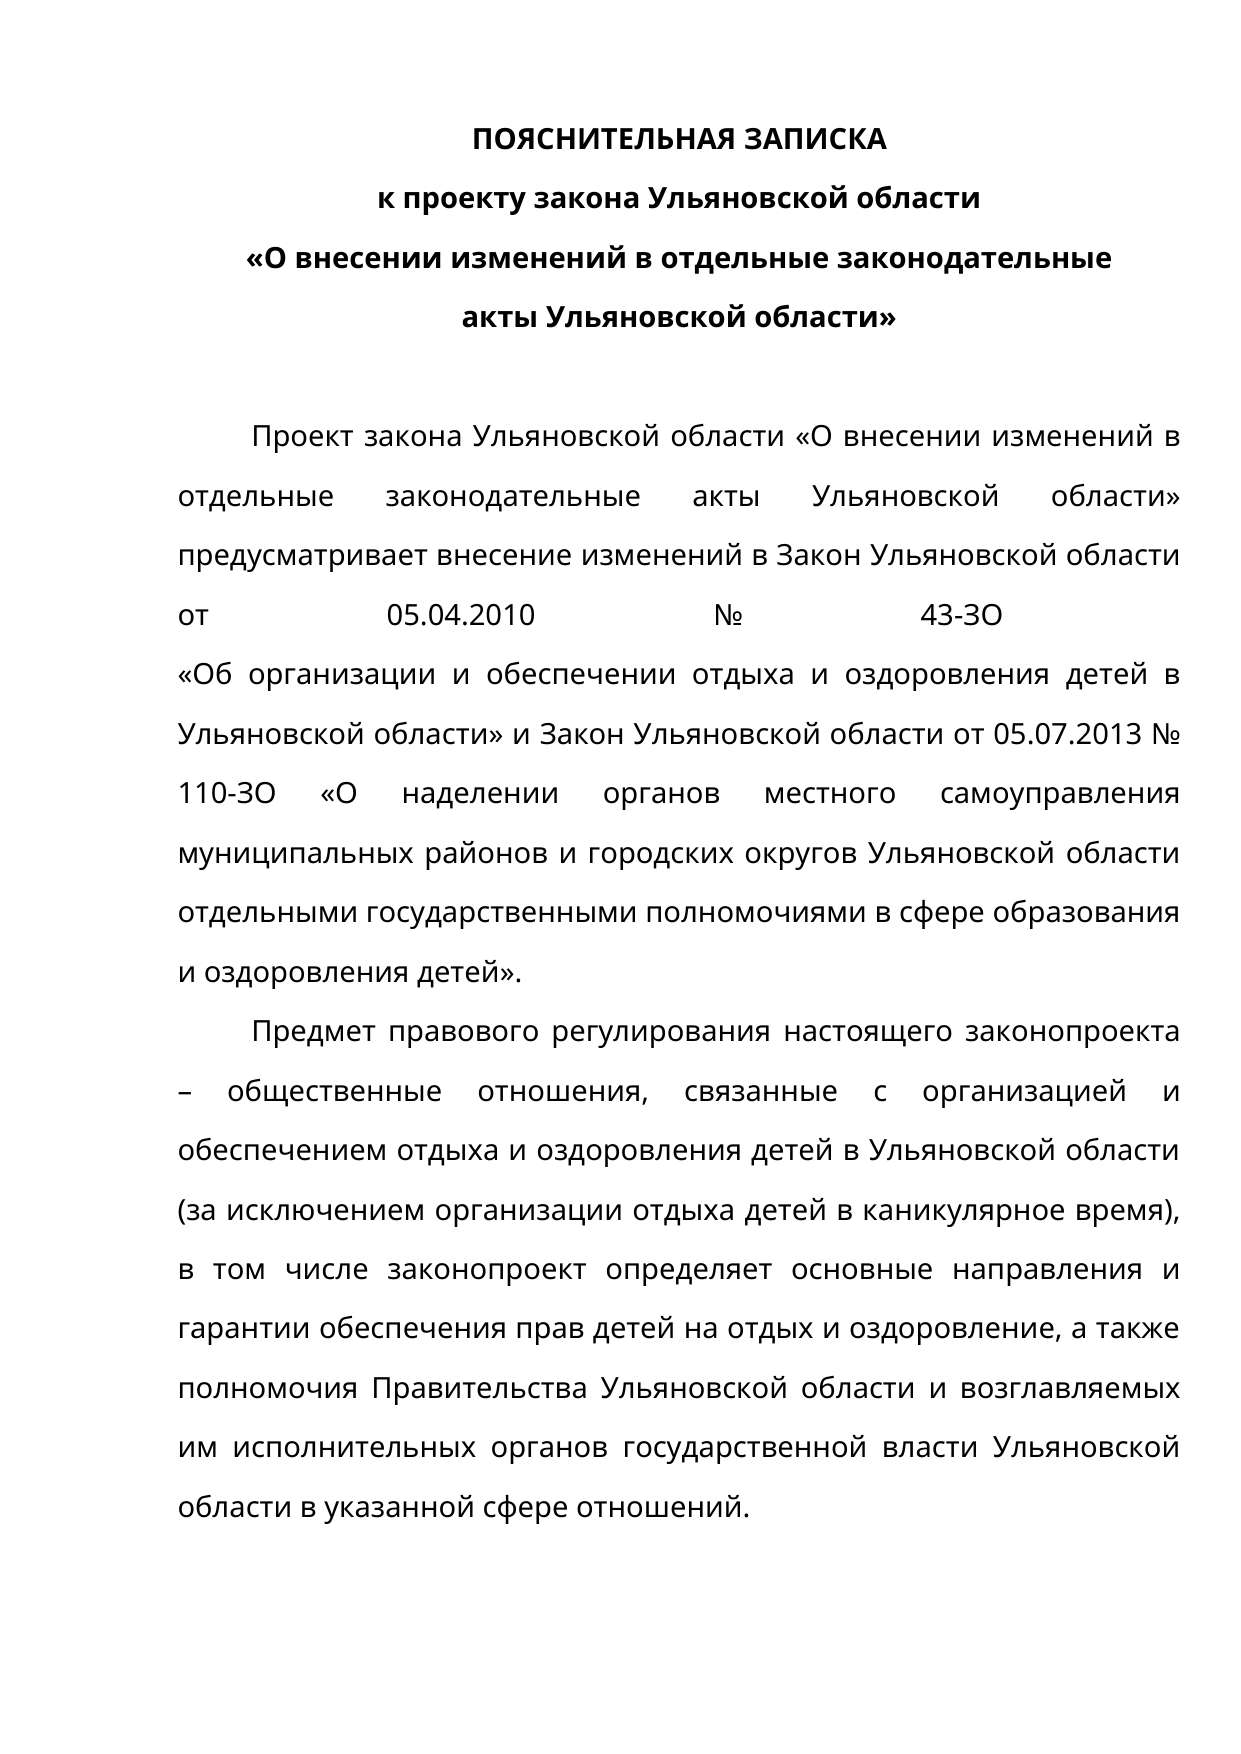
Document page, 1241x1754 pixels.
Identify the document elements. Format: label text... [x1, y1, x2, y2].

text Предмет правового регулирования настоящего законопроекта – общественные отношения, связанные с организацией и обеспечением отдыха и оздоровления детей в Ульяновской области (за исключением организации отдыха детей в каникулярное время), в том числе законопроект определяет основные направления и гарантии обеспечения прав детей на отдых и оздоровление, а также полномочия Правительства Ульяновской области и возглавляемых им исполнительных органов государственной власти Ульяновской области в указанной сфере отношений. [177, 1010, 1181, 1526]
subtitle «О внесении изменений в отдельные законодательные [177, 237, 1181, 277]
text ПОЯСНИТЕЛЬНАЯ ЗАПИСКА [177, 118, 1181, 158]
text Проект закона Ульяновской области «О внесении изменений в отдельные законодательные акты Ульяновской области» предусматривает внесение изменений в Закон Ульяновской области от 05.04.2010 № 43-ЗО «Об организации и обеспечении отдыха и оздоровления детей в Ульяновской области» и Закон Ульяновской области от 05.07.2013 № 110-ЗО «О наделении органов местного самоуправления муниципальных районов и городских округов Ульяновской области отдельными государственными полномочиями в сфере образования и оздоровления детей». [177, 416, 1181, 991]
text акты Ульяновской области» [177, 297, 1181, 336]
text к проекту закона Ульяновской области [177, 178, 1181, 217]
